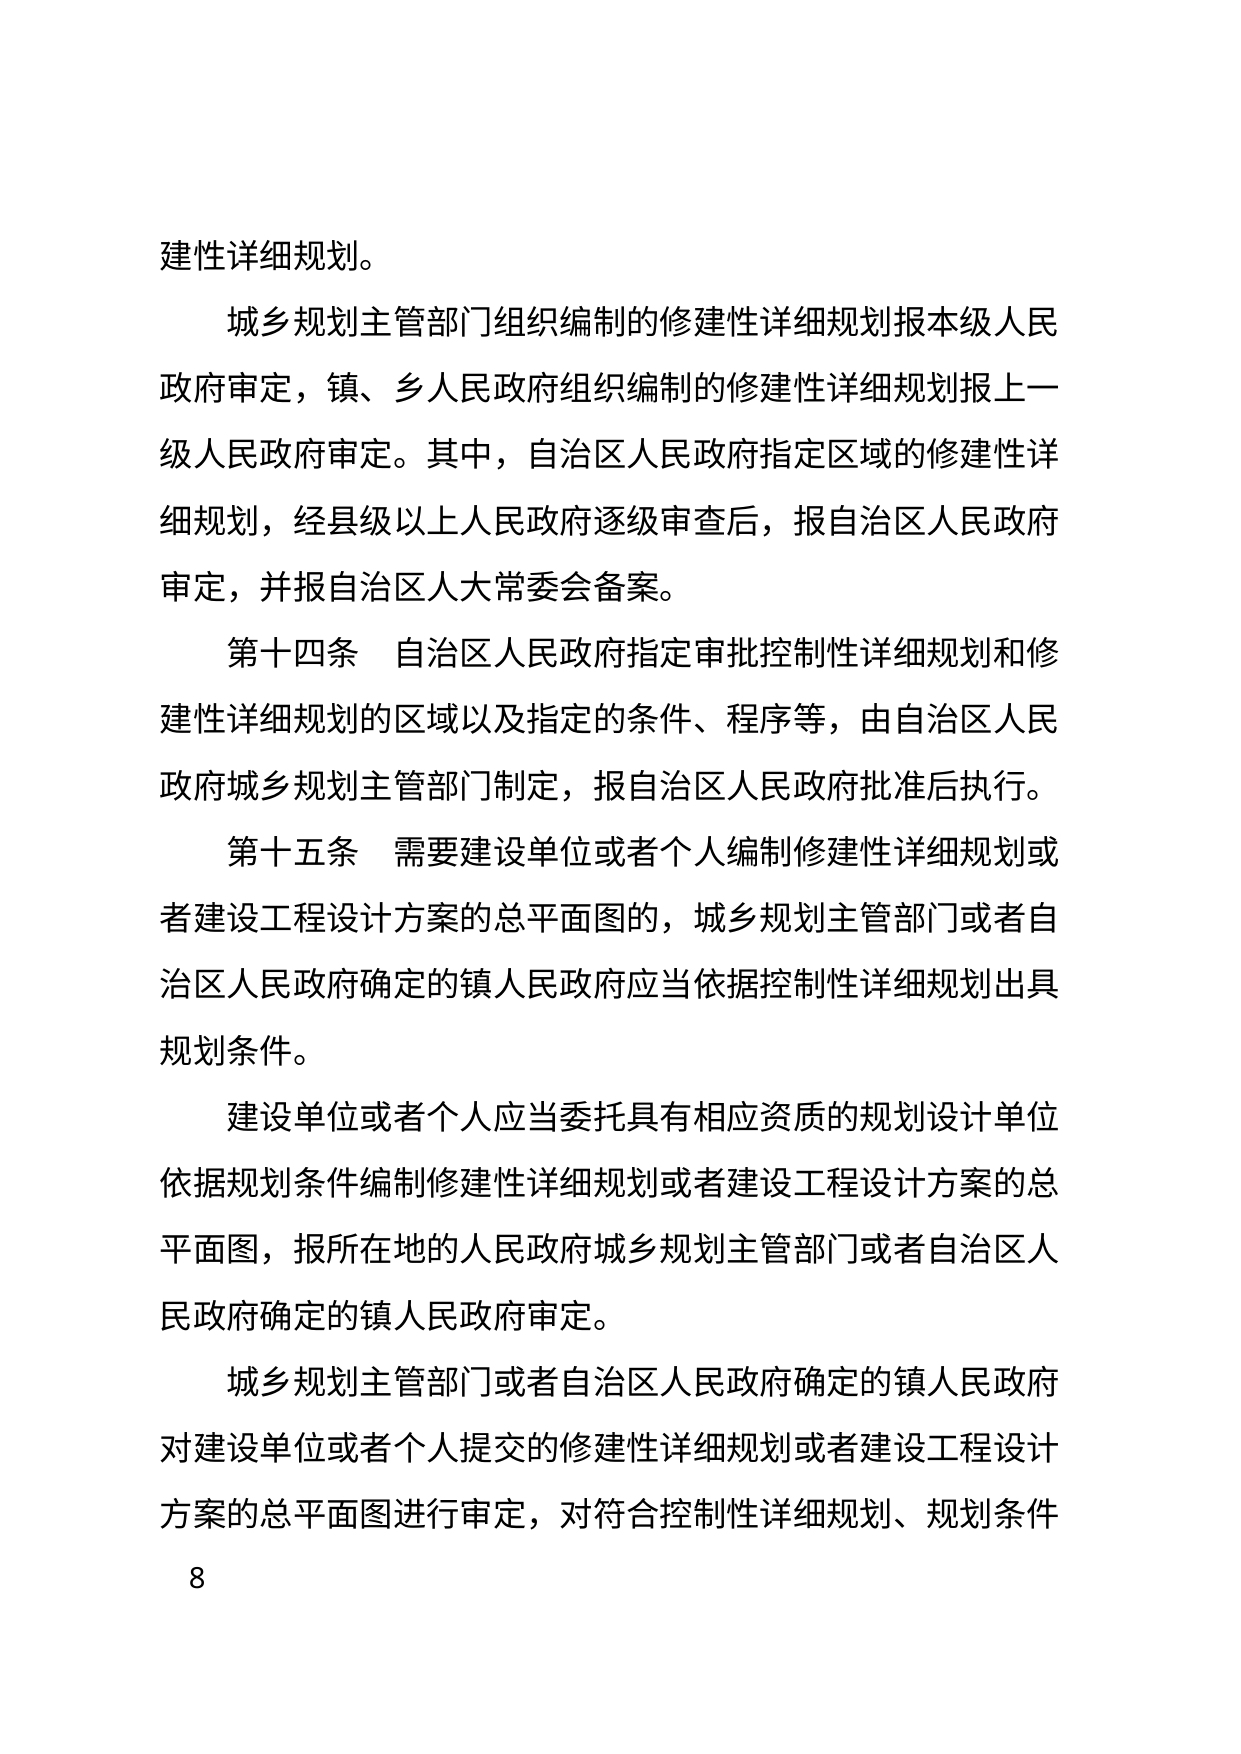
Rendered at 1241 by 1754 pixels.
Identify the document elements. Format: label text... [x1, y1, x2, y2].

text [159, 220, 1081, 287]
text 第十五条 需要建设单位或者个人编制修建性详细规划或者建设工程设计方案的总平面图的，城乡规划主管部门或者自治区人民政府确定的镇人民政府应当依据控制性详细规划出具规划条件。 [159, 817, 1081, 1082]
text 城乡规划主管部门组织编制的修建性详细规划报本级人民政府审定，镇、乡人民政府组织编制的修建性详细规划报上一级人民政府审定。其中，自治区人民政府指定区域的修建性详细规划，经县级以上人民政府逐级审查后，报自治区人民政府审定，并报自治区人大常委会备案。 [159, 287, 1081, 618]
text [159, 1347, 1081, 1545]
text 建设单位或者个人应当委托具有相应资质的规划设计单位依据规划条件编制修建性详细规划或者建设工程设计方案的总平面图，报所在地的人民政府城乡规划主管部门或者自治区人民政府确定的镇人民政府审定。 [159, 1082, 1081, 1347]
text 第十四条 自治区人民政府指定审批控制性详细规划和修建性详细规划的区域以及指定的条件、程序等，由自治区人民政府城乡规划主管部门制定，报自治区人民政府批准后执行。 [159, 618, 1081, 817]
